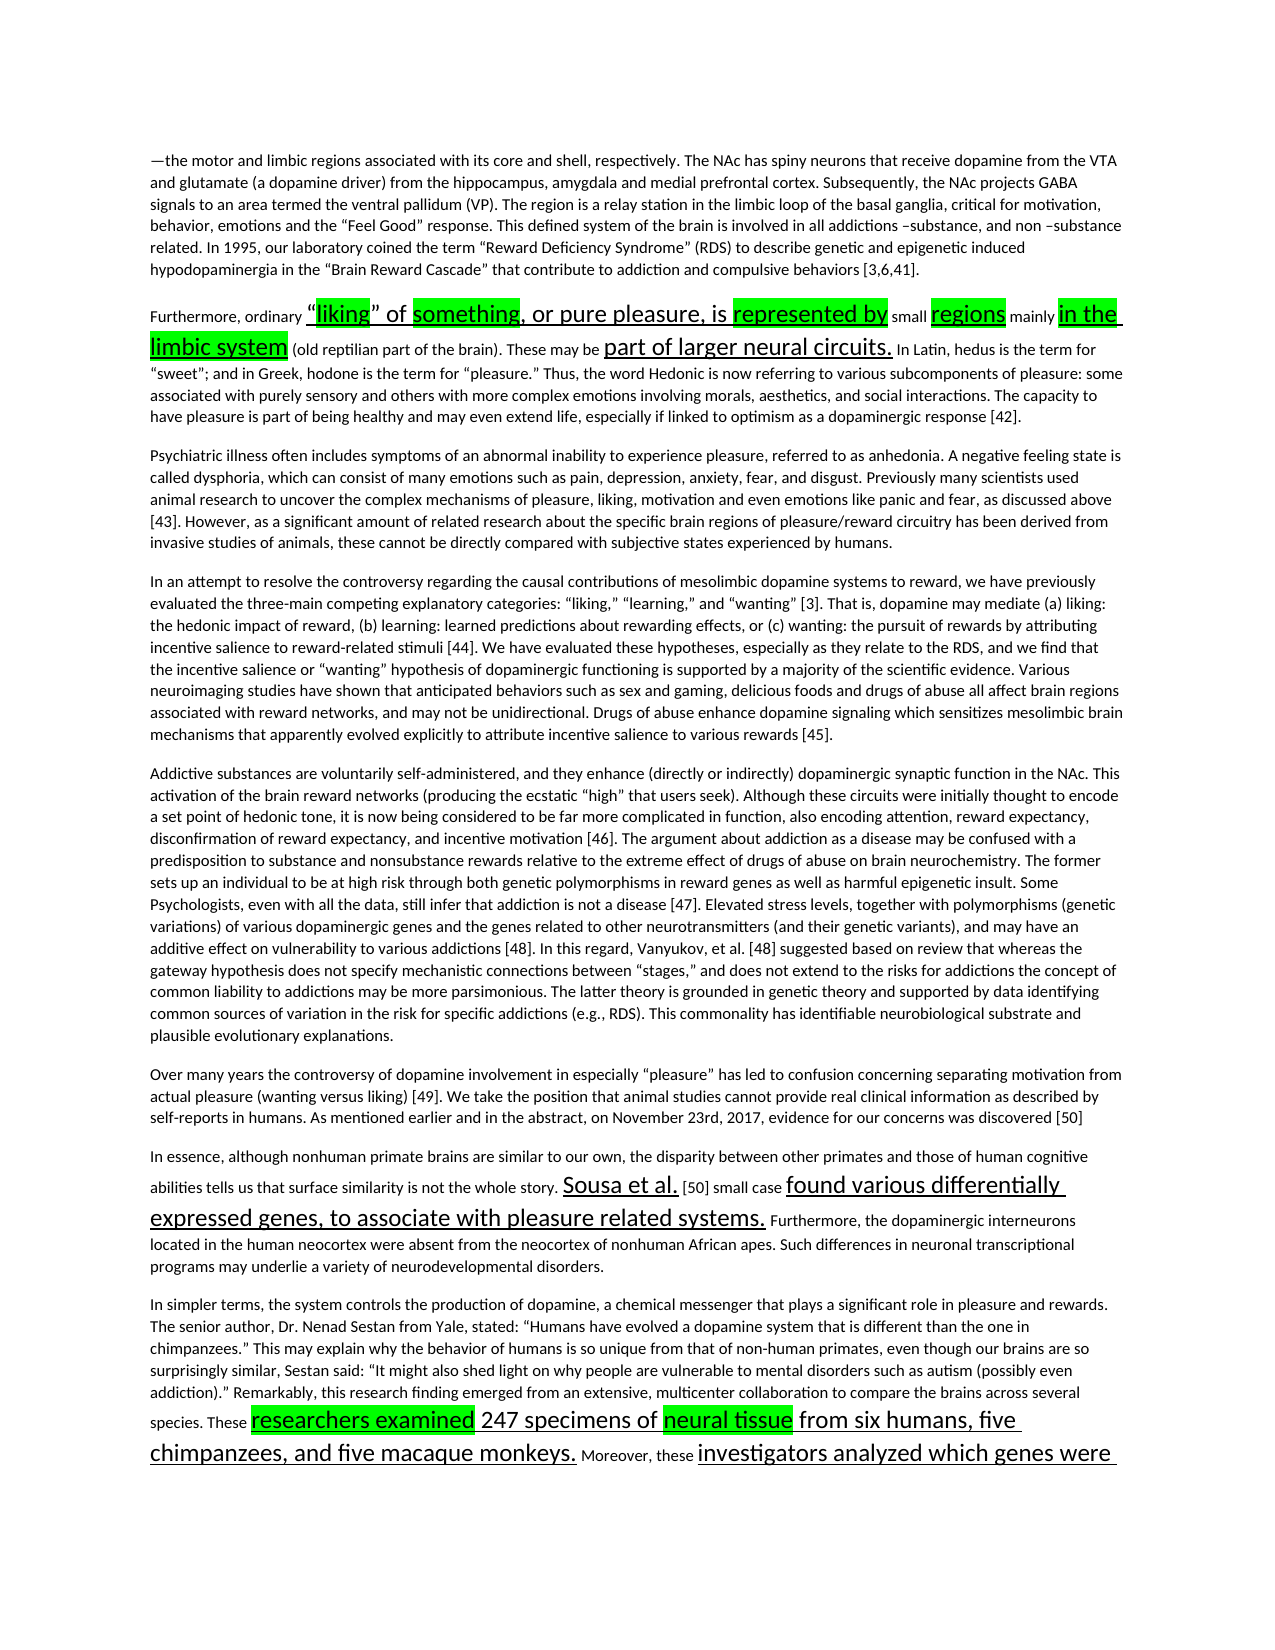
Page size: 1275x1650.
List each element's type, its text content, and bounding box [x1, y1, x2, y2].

text Addictive substances are voluntarily self-administered, and they enhance (directly or indirectly) dopaminergic synaptic function in the NAc. This activation of the brain reward networks (producing the ecstatic “high” that users seek). Although these circuits were initially thought to encode a set point of hedonic tone, it is now being considered to be far more complicated in function, also encoding attention, reward expectancy, disconfirmation of reward expectancy, and incentive motivation [46]. The argument about addiction as a disease may be confused with a predisposition to substance and nonsubstance rewards relative to the extreme effect of drugs of abuse on brain neurochemistry. The former sets up an individual to be at high risk through both genetic polymorphisms in reward genes as well as harmful epigenetic insult. Some Psychologists, even with all the data, still infer that addiction is not a disease [47]. Elevated stress levels, together with polymorphisms (genetic variations) of various dopaminergic genes and the genes related to other neurotransmitters (and their genetic variants), and may have an additive effect on vulnerability to various addictions [48]. In this regard, Vanyukov, et al. [48] suggested based on review that whereas the gateway hypothesis does not specify mechanistic connections between “stages,” and does not extend to the risks for addictions the concept of common liability to addictions may be more parsimonious. The latter theory is grounded in genetic theory and supported by data identifying common sources of variation in the risk for specific addictions (e.g., RDS). This commonality has identifiable neurobiological substrate and plausible evolutionary explanations. [150, 763, 1125, 1046]
text In an attempt to resolve the controversy regarding the causal contributions of mesolimbic dopamine systems to reward, we have previously evaluated the three-main competing explanatory categories: “liking,” “learning,” and “wanting” [3]. That is, dopamine may mediate (a) liking: the hedonic impact of reward, (b) learning: learned predictions about rewarding effects, or (c) wanting: the pursuit of rewards by attributing incentive salience to reward-related stimuli [44]. We have evaluated these hypotheses, especially as they relate to the RDS, and we find that the incentive salience or “wanting” hypothesis of dopaminergic functioning is supported by a majority of the scientific evidence. Various neuroimaging studies have shown that anticipated behaviors such as sex and gaming, delicious foods and drugs of abuse all affect brain regions associated with reward networks, and may not be unidirectional. Drugs of abuse enhance dopamine signaling which sensitizes mesolimbic brain mechanisms that apparently evolved explicitly to attribute incentive salience to various rewards [45]. [150, 571, 1125, 745]
text Over many years the controversy of dopamine involvement in especially “pleasure” has led to confusion concerning separating motivation from actual pleasure (wanting versus liking) [49]. We take the position that animal studies cannot provide real clinical information as described by self-reports in humans. As mentioned earlier and in the abstract, on November 23rd, 2017, evidence for our concerns was discovered [50] [150, 1064, 1125, 1128]
text In essence, although nonhuman primate brains are similar to our own, the disparity between other primates and those of human cognitive abilities tells us that surface similarity is not the whole story. Sousa et al. [50] small case found various differentially expressed genes, to associate with pleasure related systems. Furthermore, the dopaminergic interneurons located in the human neocortex were absent from the neocortex of nonhuman African apes. Such differences in neuronal transcriptional programs may underlie a variety of neurodevelopmental disorders. [150, 1146, 1125, 1276]
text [150, 150, 1125, 280]
text Furthermore, ordinary “liking” of something, or pure pleasure, is represented by small regions mainly in the limbic system (old reptilian part of the brain). These may be part of larger neural circuits. In Latin, hedus is the term for “sweet”; and in Greek, hodone is the term for “pleasure.” Thus, the word Hedonic is now referring to various subcomponents of pleasure: some associated with purely sensory and others with more complex emotions involving morals, aesthetics, and social interactions. The capacity to have pleasure is part of being healthy and may even extend life, especially if linked to optimism as a dopaminergic response [42]. [150, 298, 1125, 427]
text Psychiatric illness often includes symptoms of an abnormal inability to experience pleasure, referred to as anhedonia. A negative feeling state is called dysphoria, which can consist of many emotions such as pain, depression, anxiety, fear, and disgust. Previously many scientists used animal research to uncover the complex mechanisms of pleasure, liking, motivation and even emotions like panic and fear, as discussed above [43]. However, as a significant amount of related research about the specific brain regions of pleasure/reward circuitry has been derived from invasive studies of animals, these cannot be directly compared with subjective states experienced by humans. [150, 445, 1125, 553]
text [150, 1294, 1125, 1468]
